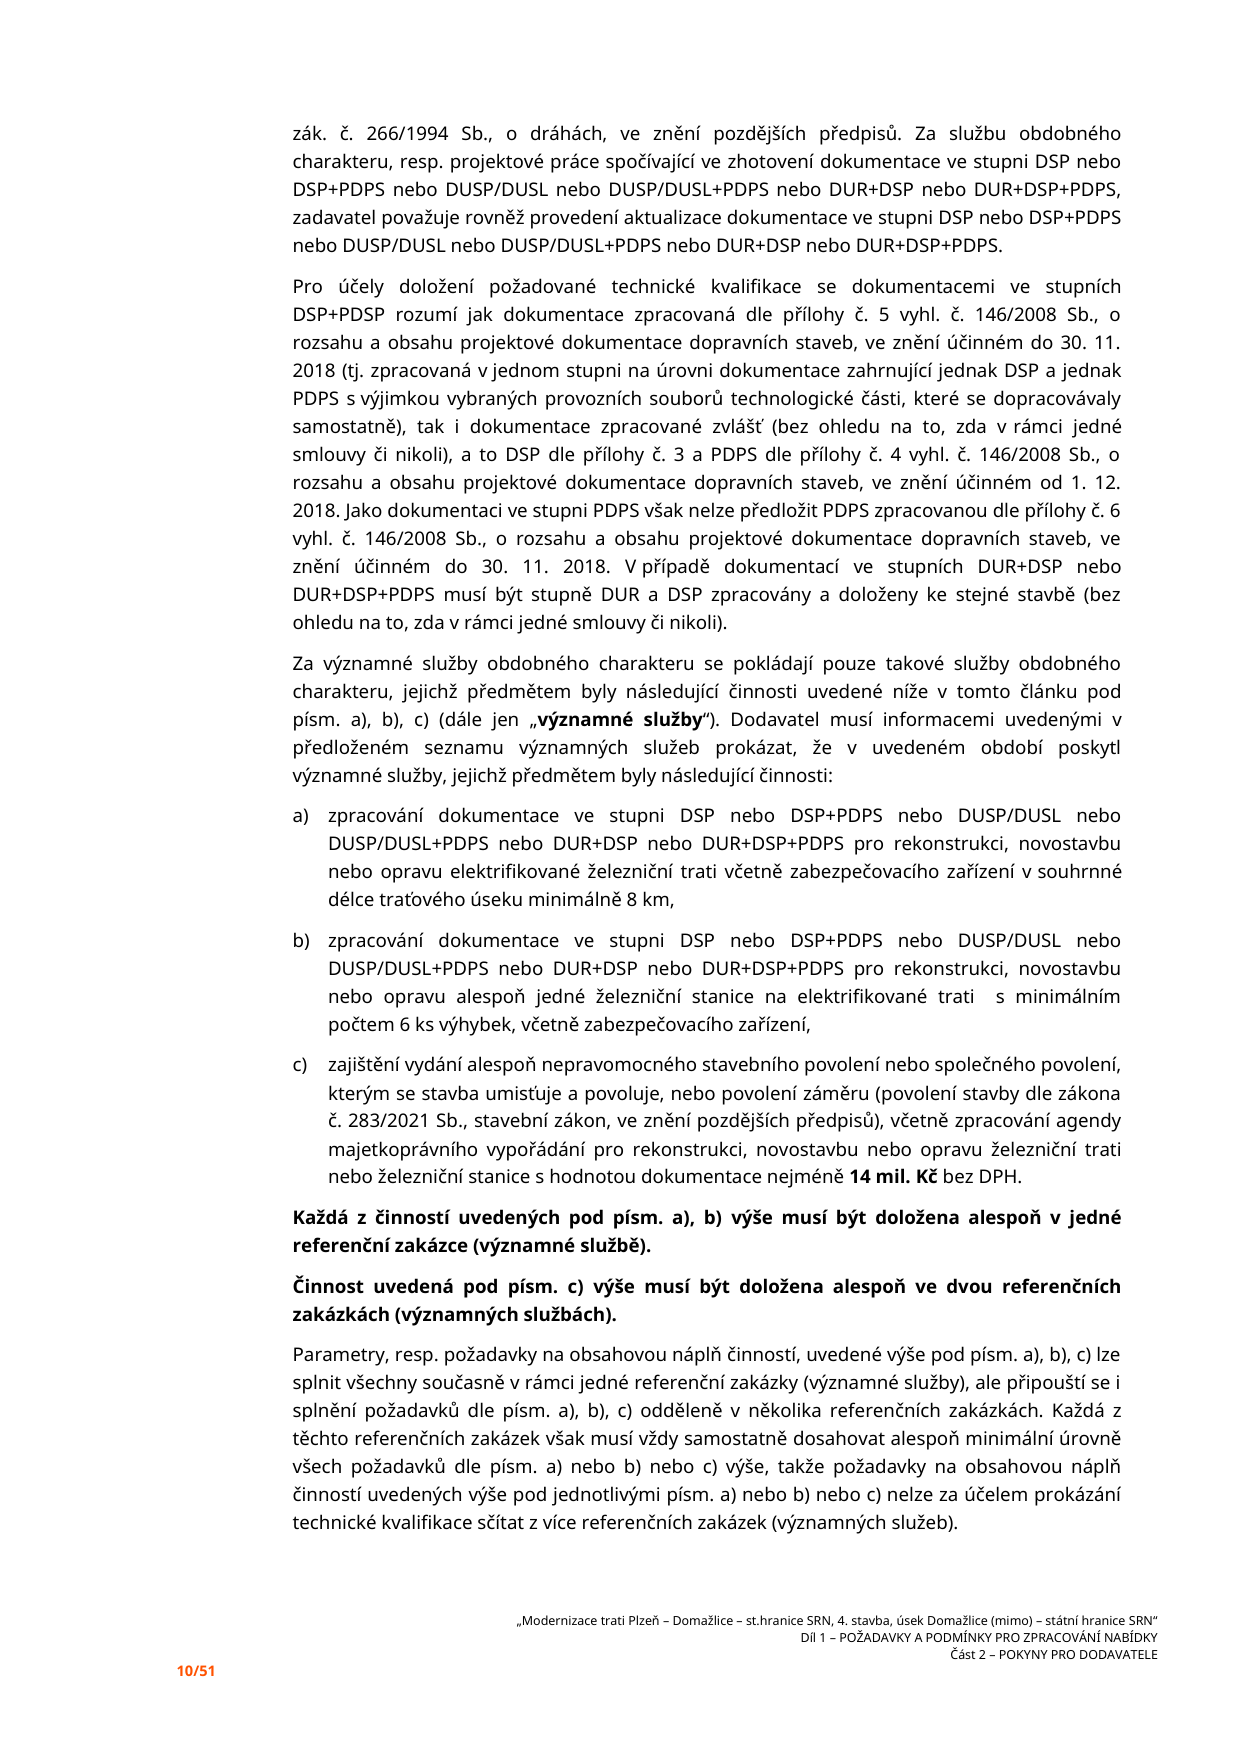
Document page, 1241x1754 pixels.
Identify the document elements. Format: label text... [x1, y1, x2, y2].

text Každá z činností uvedených pod písm. a), b) výše musí být doložena alespoň v jedné referenční zakázce (významné službě). [292, 1204, 1122, 1258]
text Za významné služby obdobného charakteru se pokládají pouze takové služby obdobného charakteru, jejichž předmětem byly následující činnosti uvedené níže v tomto článku pod písm. a), b), c) (dále jen „významné služby“). Dodavatel musí informacemi uvedenými v předloženém seznamu významných služeb prokázat, že v uvedeném období poskytl významné služby, jejichž předmětem byly následující činnosti: [292, 650, 1122, 788]
text Pro účely doložení požadované technické kvalifikace se dokumentacemi ve stupních DSP+PDSP rozumí jak dokumentace zpracovaná dle přílohy č. 5 vyhl. č. 146/2008 Sb., o rozsahu a obsahu projektové dokumentace dopravních staveb, ve znění účinném do 30. 11. 2018 (tj. zpracovaná v jednom stupni na úrovni dokumentace zahrnující jednak DSP a jednak PDPS s výjimkou vybraných provozních souborů technologické části, které se dopracovávaly samostatně), tak i dokumentace zpracované zvlášť (bez ohledu na to, zda v rámci jedné smlouvy či nikoli), a to DSP dle přílohy č. 3 a PDPS dle přílohy č. 4 vyhl. č. 146/2008 Sb., o rozsahu a obsahu projektové dokumentace dopravních staveb, ve znění účinném od 1. 12. 2018. Jako dokumentaci ve stupni PDPS však nelze předložit PDPS zpracovanou dle přílohy č. 6 vyhl. č. 146/2008 Sb., o rozsahu a obsahu projektové dokumentace dopravních staveb, ve znění účinném do 30. 11. 2018. V případě dokumentací ve stupních DUR+DSP nebo DUR+DSP+PDPS musí být stupně DUR a DSP zpracovány a doloženy ke stejné stavbě (bez ohledu na to, zda v rámci jedné smlouvy či nikoli). [292, 273, 1122, 635]
list zajištění vydání alespoň nepravomocného stavebního povolení nebo společného povolení, kterým se stavba umisťuje a povoluje, nebo povolení záměru (povolení stavby dle zákona č. 283/2021 Sb., stavební zákon, ve znění pozdějších předpisů), včetně zpracování agendy majetkoprávního vypořádání pro rekonstrukci, novostavbu nebo opravu železniční trati nebo železniční stanice s hodnotou dokumentace nejméně 14 mil. Kč bez DPH. [292, 1052, 1122, 1189]
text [292, 121, 1122, 258]
list zpracování dokumentace ve stupni DSP nebo DSP+PDPS nebo DUSP/DUSL nebo DUSP/DUSL+PDPS nebo DUR+DSP nebo DUR+DSP+PDPS pro rekonstrukci, novostavbu nebo opravu alespoň jedné železniční stanice na elektrifikované trati s minimálním počtem 6 ks výhybek, včetně zabezpečovacího zařízení, [292, 927, 1122, 1037]
text Činnost uvedená pod písm. c) výše musí být doložena alespoň ve dvou referenčních zakázkách (významných službách). [292, 1273, 1122, 1326]
list zpracování dokumentace ve stupni DSP nebo DSP+PDPS nebo DUSP/DUSL nebo DUSP/DUSL+PDPS nebo DUR+DSP nebo DUR+DSP+PDPS pro rekonstrukci, novostavbu nebo opravu elektrifikované železniční trati včetně zabezpečovacího zařízení v souhrnné délce traťového úseku minimálně 8 km, [292, 803, 1122, 912]
text Parametry, resp. požadavky na obsahovou náplň činností, uvedené výše pod písm. a), b), c) lze splnit všechny současně v rámci jedné referenční zakázky (významné služby), ale připouští se i splnění požadavků dle písm. a), b), c) odděleně v několika referenčních zakázkách. Každá z těchto referenčních zakázek však musí vždy samostatně dosahovat alespoň minimální úrovně všech požadavků dle písm. a) nebo b) nebo c) výše, takže požadavky na obsahovou náplň činností uvedených výše pod jednotlivými písm. a) nebo b) nebo c) nelze za účelem prokázání technické kvalifikace sčítat z více referenčních zakázek (významných služeb). [292, 1341, 1122, 1535]
